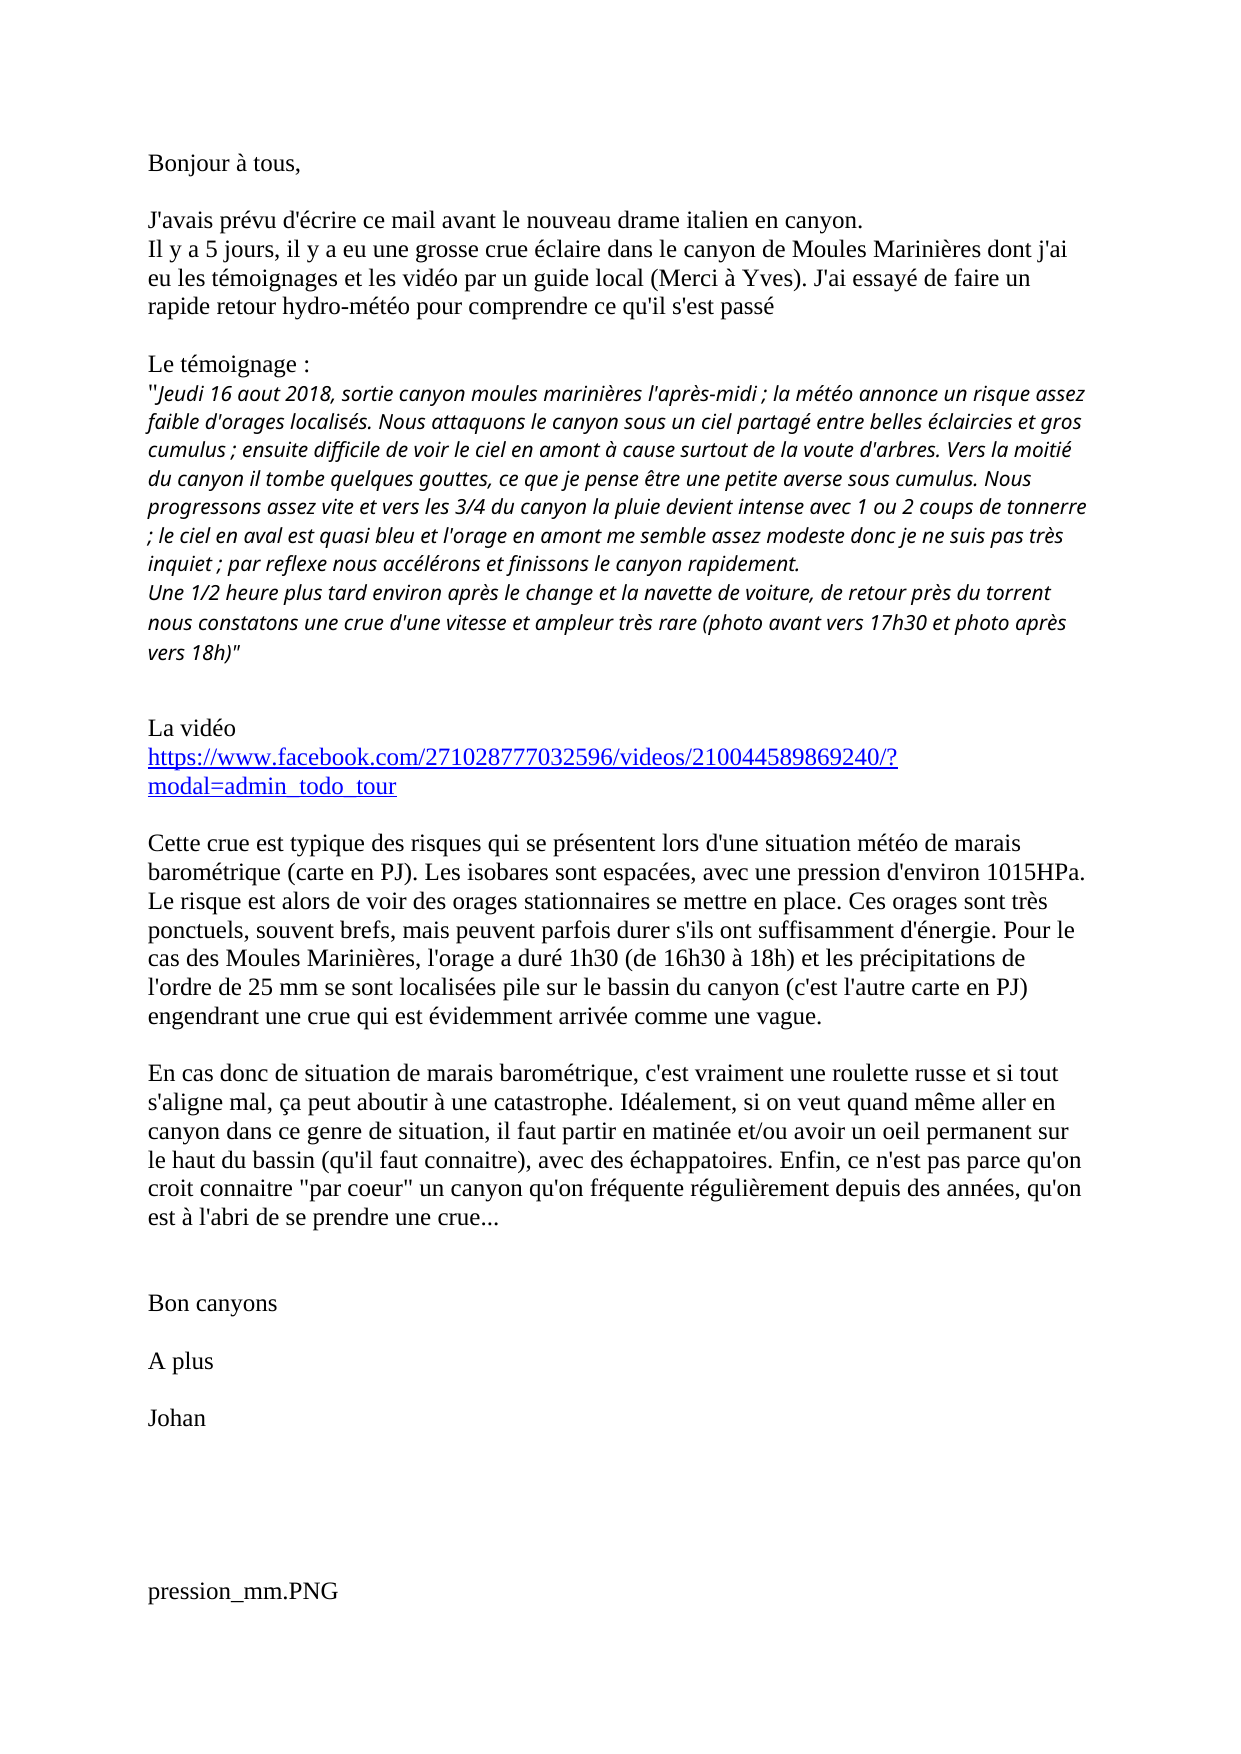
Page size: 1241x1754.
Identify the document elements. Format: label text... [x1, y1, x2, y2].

text Il y a 5 jours, il y a eu une grosse crue éclaire dans le canyon de Moules Marinières dont j'ai eu les témoignages et les vidéo par un guide local (Merci à Yves). J'ai essayé de faire un rapide retour hydro-météo pour comprendre ce qu'il s'est passé [148, 234, 1093, 320]
text Johan [148, 1403, 1093, 1432]
text En cas donc de situation de marais barométrique, c'est vraiment une roulette russe et si tout s'aligne mal, ça peut aboutir à une catastrophe. Idéalement, si on veut quand même aller en canyon dans ce genre de situation, il faut partir en matinée et/ou avoir un oeil permanent sur le haut du bassin (qu'il faut connaitre), avec des échappatoires. Enfin, ce n'est pas parce qu'on croit connaitre "par coeur" un canyon qu'on fréquente régulièrement depuis des années, qu'on est à l'abri de se prendre une crue... [148, 1058, 1093, 1231]
text Bon canyons [148, 1288, 1093, 1317]
text pression_mm.PNG [148, 1547, 1093, 1605]
text J'avais prévu d'écrire ce mail avant le nouveau drame italien en canyon. [148, 205, 1093, 234]
text La vidéo [148, 713, 1093, 742]
text "Jeudi 16 aout 2018, sortie canyon moules marinières l'après-midi ; la météo annonce un risque assez faible d'orages localisés. Nous attaquons le canyon sous un ciel partagé entre belles éclaircies et gros cumulus ; ensuite difficile de voir le ciel en amont à cause surtout de la voute d'arbres. Vers la moitié du canyon il tombe quelques gouttes, ce que je pense être une petite averse sous cumulus. Nous progressons assez vite et vers les 3/4 du canyon la pluie devient intense avec 1 ou 2 coups de tonnerre ; le ciel en aval est quasi bleu et l'orage en amont me semble assez modeste donc je ne suis pas très inquiet ; par reflexe nous accélérons et finissons le canyon rapidement. [148, 378, 1093, 578]
text Une 1/2 heure plus tard environ après le change et la navette de voiture, de retour près du torrent nous constatons une crue d'une vitesse et ampleur très rare (photo avant vers 17h30 et photo après vers 18h)" [148, 578, 1093, 666]
text Le témoignage : [148, 349, 1093, 378]
text Cette crue est typique des risques qui se présentent lors d'une situation météo de marais barométrique (carte en PJ). Les isobares sont espacées, avec une pression d'environ 1015HPa. Le risque est alors de voir des orages stationnaires se mettre en place. Ces orages sont très ponctuels, souvent brefs, mais peuvent parfois durer s'ils ont suffisamment d'énergie. Pour le cas des Moules Marinières, l'orage a duré 1h30 (de 16h30 à 18h) et les précipitations de l'ordre de 25 mm se sont localisées pile sur le bassin du canyon (c'est l'autre carte en PJ) engendrant une crue qui est évidemment arrivée comme une vague. [148, 828, 1093, 1030]
text https://www.facebook.com/271028777032596/videos/210044589869240/?modal=admin_todo_tour [148, 742, 1093, 800]
text Bonjour à tous, [148, 148, 1093, 176]
text A plus [148, 1346, 1093, 1375]
